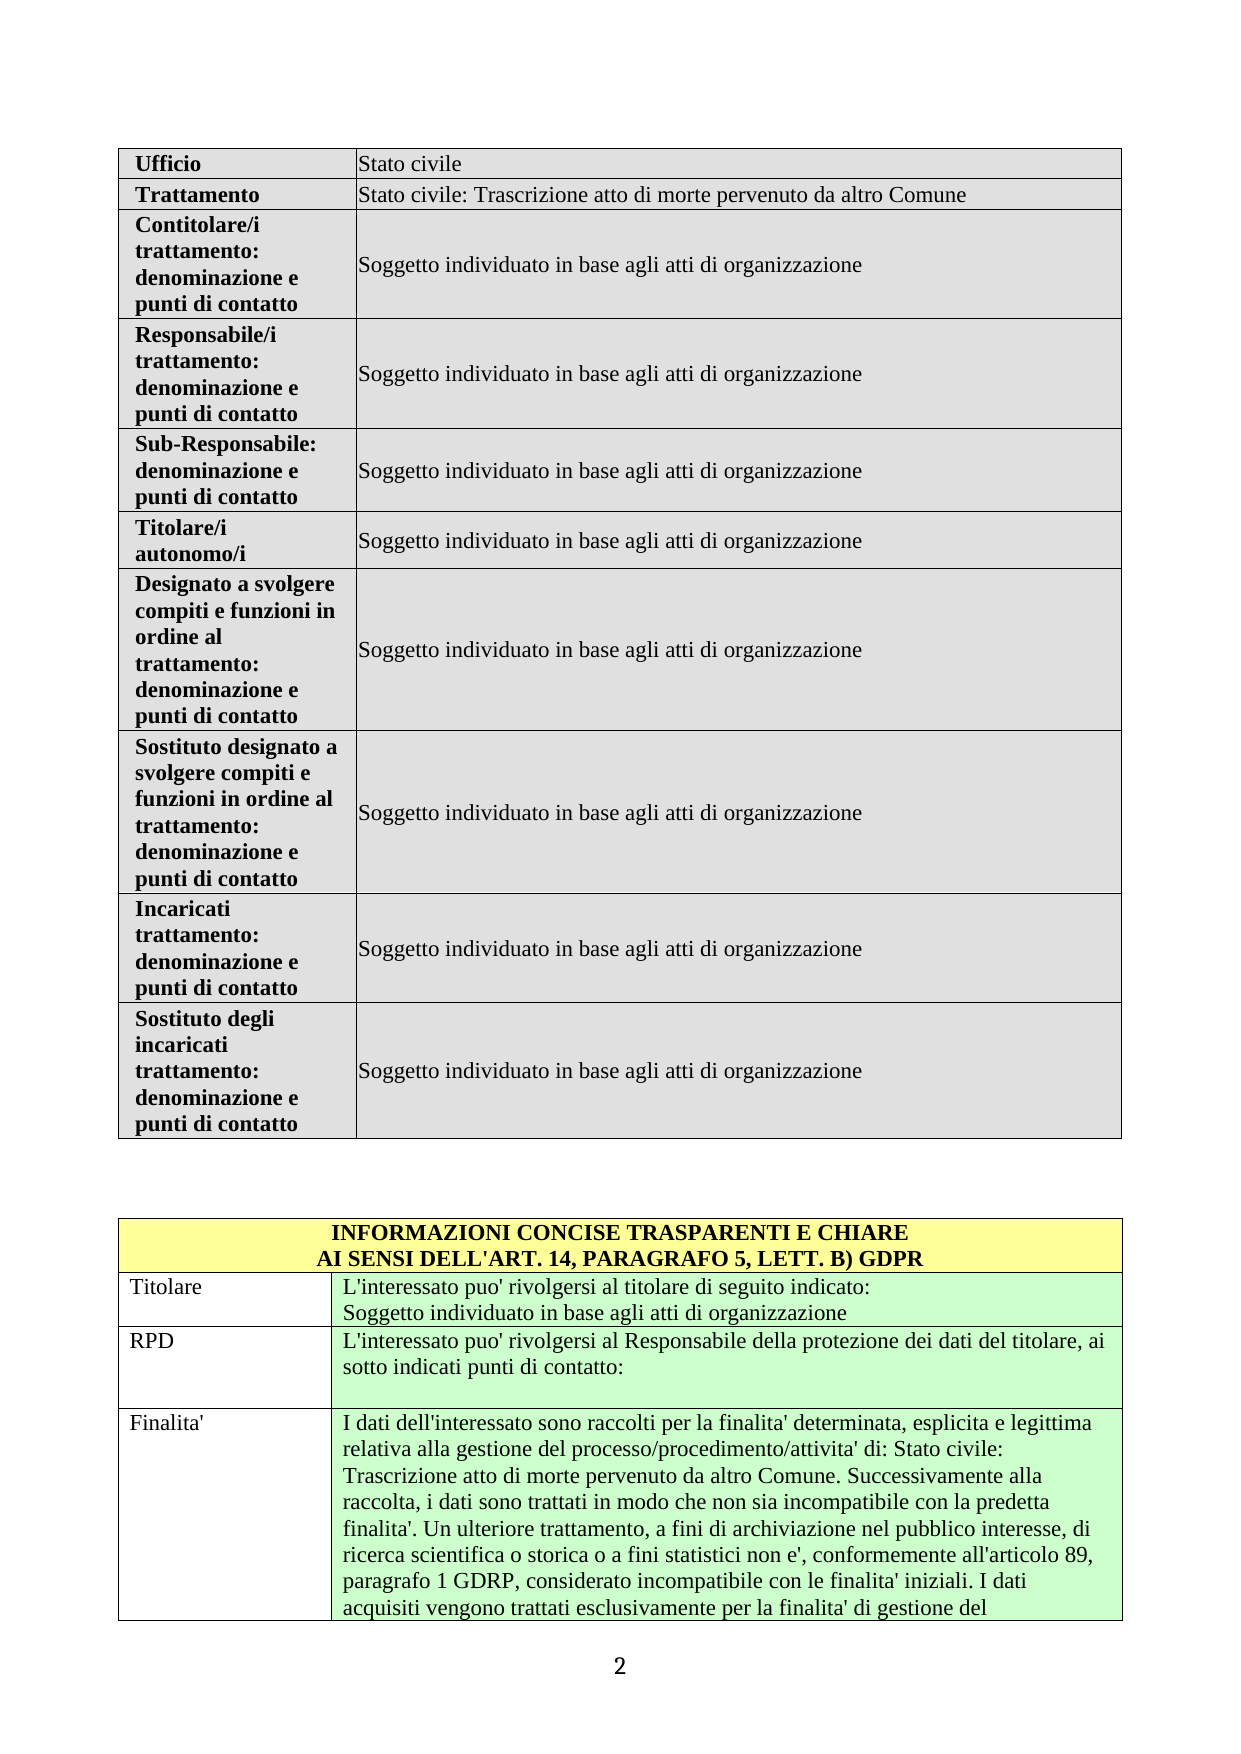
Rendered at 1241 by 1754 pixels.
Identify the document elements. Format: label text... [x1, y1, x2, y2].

table_cell Finalita' [119, 1409, 331, 1620]
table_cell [332, 1409, 1122, 1620]
table_cell Sostituto designato a svolgere compiti e funzioni in ordine al trattamento: denominazione e punti di contatto [119, 731, 356, 892]
table_cell Soggetto individuato in base agli atti di organizzazione [357, 319, 1121, 428]
table_cell Designato a svolgere compiti e funzioni in ordine al trattamento: denominazione e punti di contatto [119, 569, 356, 730]
table_cell Soggetto individuato in base agli atti di organizzazione [357, 429, 1121, 511]
table_cell Trattamento [119, 179, 356, 209]
table_header INFORMAZIONI CONCISE TRASPARENTI E CHIARE AI SENSI DELL'ART. 14, PARAGRAFO 5, LETT. B) GDPR [119, 1219, 1122, 1272]
table_cell Titolare [119, 1273, 331, 1326]
table_cell Soggetto individuato in base agli atti di organizzazione [357, 1003, 1121, 1138]
table_cell Sostituto degli incaricati trattamento: denominazione e punti di contatto [119, 1003, 356, 1138]
table_cell Soggetto individuato in base agli atti di organizzazione [357, 512, 1121, 568]
table_cell Soggetto individuato in base agli atti di organizzazione [357, 210, 1121, 318]
table_cell Stato civile: Trascrizione atto di morte pervenuto da altro Comune [357, 179, 1121, 209]
table_cell L'interessato puo' rivolgersi al titolare di seguito indicato: Soggetto individuato in base agli atti di organizzazione [332, 1273, 1122, 1326]
table_cell Contitolare/i trattamento: denominazione e punti di contatto [119, 210, 356, 318]
table_cell Incaricati trattamento: denominazione e punti di contatto [119, 894, 356, 1002]
table_cell Titolare/i autonomo/i [119, 512, 356, 568]
table_cell RPD [119, 1327, 331, 1408]
table_cell Stato civile [357, 149, 1121, 178]
table_cell Responsabile/i trattamento: denominazione e punti di contatto [119, 319, 356, 428]
table_cell Ufficio [119, 149, 356, 178]
table_cell L'interessato puo' rivolgersi al Responsabile della protezione dei dati del titolare, ai sotto indicati punti di contatto: [332, 1327, 1122, 1408]
table_cell Soggetto individuato in base agli atti di organizzazione [357, 894, 1121, 1002]
table_cell Soggetto individuato in base agli atti di organizzazione [357, 731, 1121, 892]
table_cell Soggetto individuato in base agli atti di organizzazione [357, 569, 1121, 730]
table_cell Sub-Responsabile: denominazione e punti di contatto [119, 429, 356, 511]
